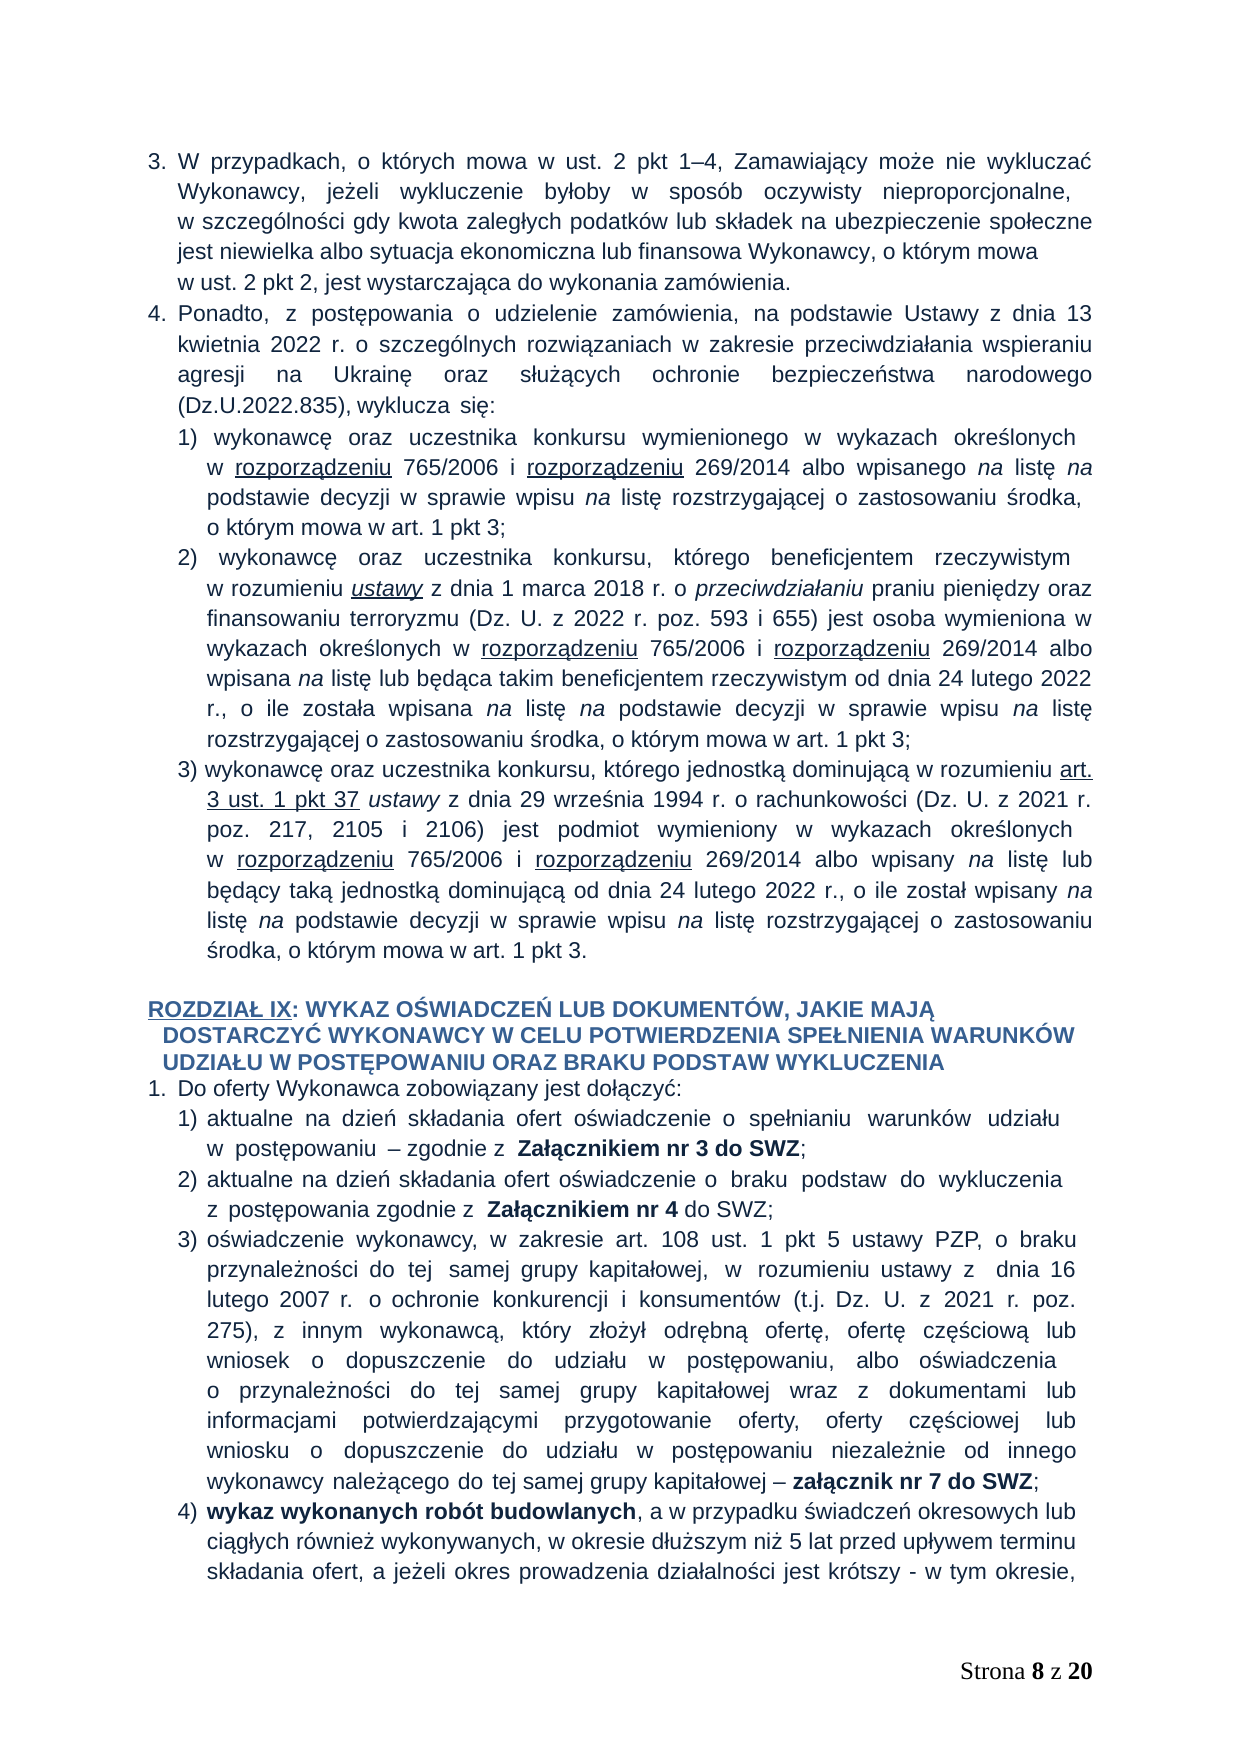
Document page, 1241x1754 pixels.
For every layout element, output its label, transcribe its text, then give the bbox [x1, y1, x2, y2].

list aktualne na dzień składania ofert oświadczenie o braku podstaw do wykluczenia z postępowania zgodnie z Załącznikiem nr 4 do SWZ; [177, 1166, 1077, 1222]
list Do oferty Wykonawca zobowiązany jest dołączyć: [148, 1075, 1077, 1101]
text 2) wykonawcę oraz uczestnika konkursu, którego beneficjentem rzeczywistym w rozumieniu ustawy z dnia 1 marca 2018 r. o przeciwdziałaniu praniu pieniędzy oraz finansowaniu terroryzmu (Dz. U. z 2022 r. poz. 593 i 655) jest osoba wymieniona w wykazach określonych w rozporządzeniu 765/2006 i rozporządzeniu 269/2014 albo wpisana na listę lub będąca takim beneficjentem rzeczywistym od dnia 24 lutego 2022 r., o ile została wpisana na listę na podstawie decyzji w sprawie wpisu na listę rozstrzygającej o zastosowaniu środka, o którym mowa w art. 1 pkt 3; [177, 544, 1093, 752]
text 3. W przypadkach, o których mowa w ust. 2 pkt 1–4, Zamawiający może nie wykluczać Wykonawcy, jeżeli wykluczenie byłoby w sposób oczywisty nieproporcjonalne, w szczególności gdy kwota zaległych podatków lub składek na ubezpieczenie społeczne jest niewielka albo sytuacja ekonomiczna lub finansowa Wykonawcy, o którym mowa [148, 148, 1093, 264]
text 1) wykonawcę oraz uczestnika konkursu wymienionego w wykazach określonych w rozporządzeniu 765/2006 i rozporządzeniu 269/2014 albo wpisanego na listę na podstawie decyzji w sprawie wpisu na listę rozstrzygającej o zastosowaniu środka, o którym mowa w art. 1 pkt 3; [177, 423, 1093, 540]
text 3) wykonawcę oraz uczestnika konkursu, którego jednostką dominującą w rozumieniu art. 3 ust. 1 pkt 37 ustawy z dnia 29 września 1994 r. o rachunkowości (Dz. U. z 2021 r. poz. 217, 2105 i 2106) jest podmiot wymieniony w wykazach określonych w rozporządzeniu 765/2006 i rozporządzeniu 269/2014 albo wpisany na listę lub będący taką jednostką dominującą od dnia 24 lutego 2022 r., o ile został wpisany na listę na podstawie decyzji w sprawie wpisu na listę rozstrzygającej o zastosowaniu środka, o którym mowa w art. 1 pkt 3. [177, 756, 1093, 963]
list oświadczenie wykonawcy, w zakresie art. 108 ust. 1 pkt 5 ustawy PZP, o braku przynależności do tej samej grupy kapitałowej, w rozumieniu ustawy z dnia 16 lutego 2007 r. o ochronie konkurencji i konsumentów (t.j. Dz. U. z 2021 r. poz. 275), z innym wykonawcą, który złożył odrębną ofertę, ofertę częściową lub wniosek o dopuszczenie do udziału w postępowaniu, albo oświadczenia o przynależności do tej samej grupy kapitałowej wraz z dokumentami lub informacjami potwierdzającymi przygotowanie oferty, oferty częściowej lub wniosku o dopuszczenie do udziału w postępowaniu niezależnie od innego wykonawcy należącego do tej samej grupy kapitałowej – załącznik nr 7 do SWZ; [177, 1226, 1077, 1494]
list aktualne na dzień składania ofert oświadczenie o spełnianiu warunków udziału w postępowaniu – zgodnie z Załącznikiem nr 3 do SWZ; [177, 1105, 1077, 1162]
text 4. Ponadto, z postępowania o udzielenie zamówienia, na podstawie Ustawy z dnia 13 kwietnia 2022 r. o szczególnych rozwiązaniach w zakresie przeciwdziałania wspieraniu agresji na Ukrainę oraz służących ochronie bezpieczeństwa narodowego (Dz.U.2022.835), wyklucza się: [148, 299, 1093, 419]
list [177, 1498, 1077, 1585]
text w ust. 2 pkt 2, jest wystarczająca do wykonania zamówienia. [177, 268, 1093, 295]
text ROZDZIAŁ IX: WYKAZ OŚWIADCZEŃ LUB DOKUMENTÓW, JAKIE MAJĄ DOSTARCZYĆ WYKONAWCY W CELU POTWIERDZENIA SPEŁNIENIA WARUNKÓW UDZIAŁU W POSTĘPOWANIU ORAZ BRAKU PODSTAW WYKLUCZENIA [148, 996, 1093, 1075]
